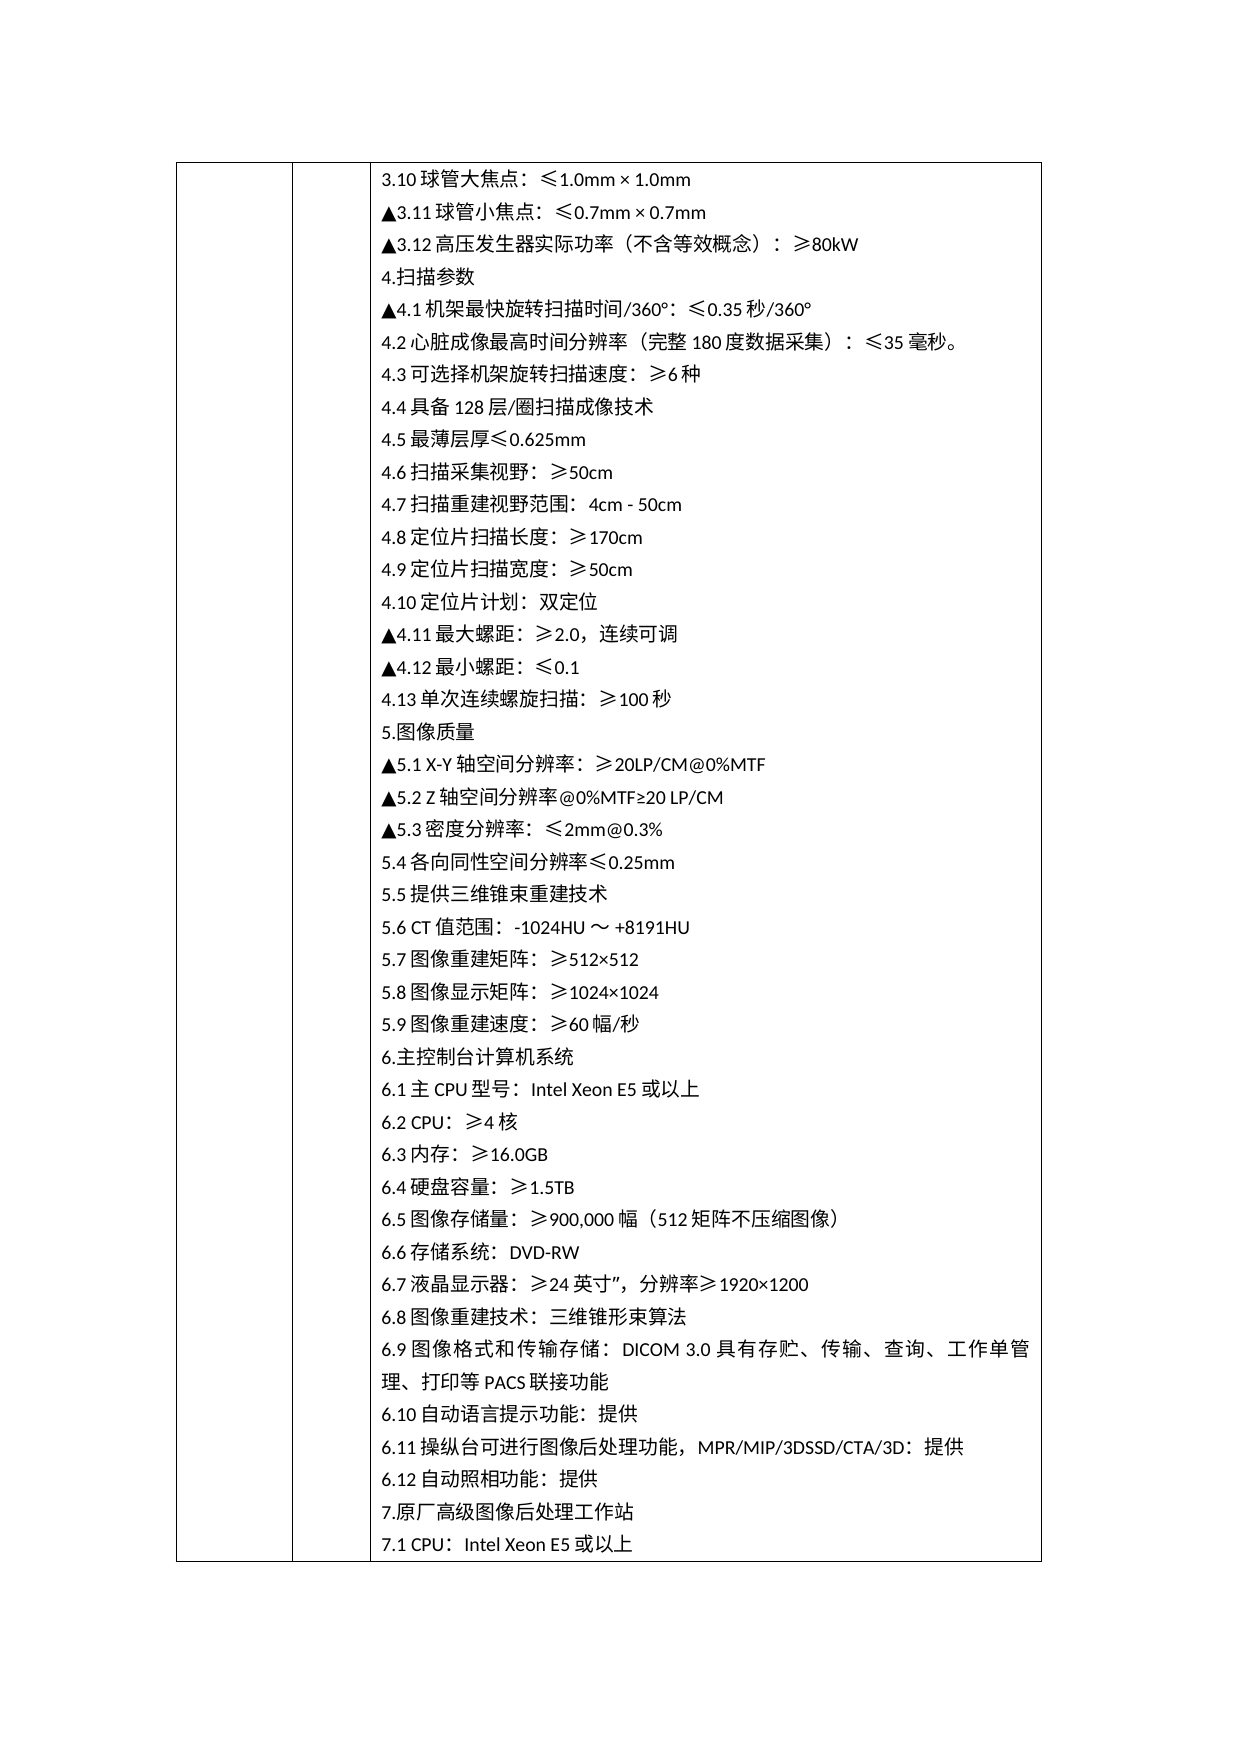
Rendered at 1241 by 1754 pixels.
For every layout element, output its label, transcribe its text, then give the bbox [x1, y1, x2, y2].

table_cell [293, 163, 370, 1561]
table_cell [177, 163, 292, 1561]
